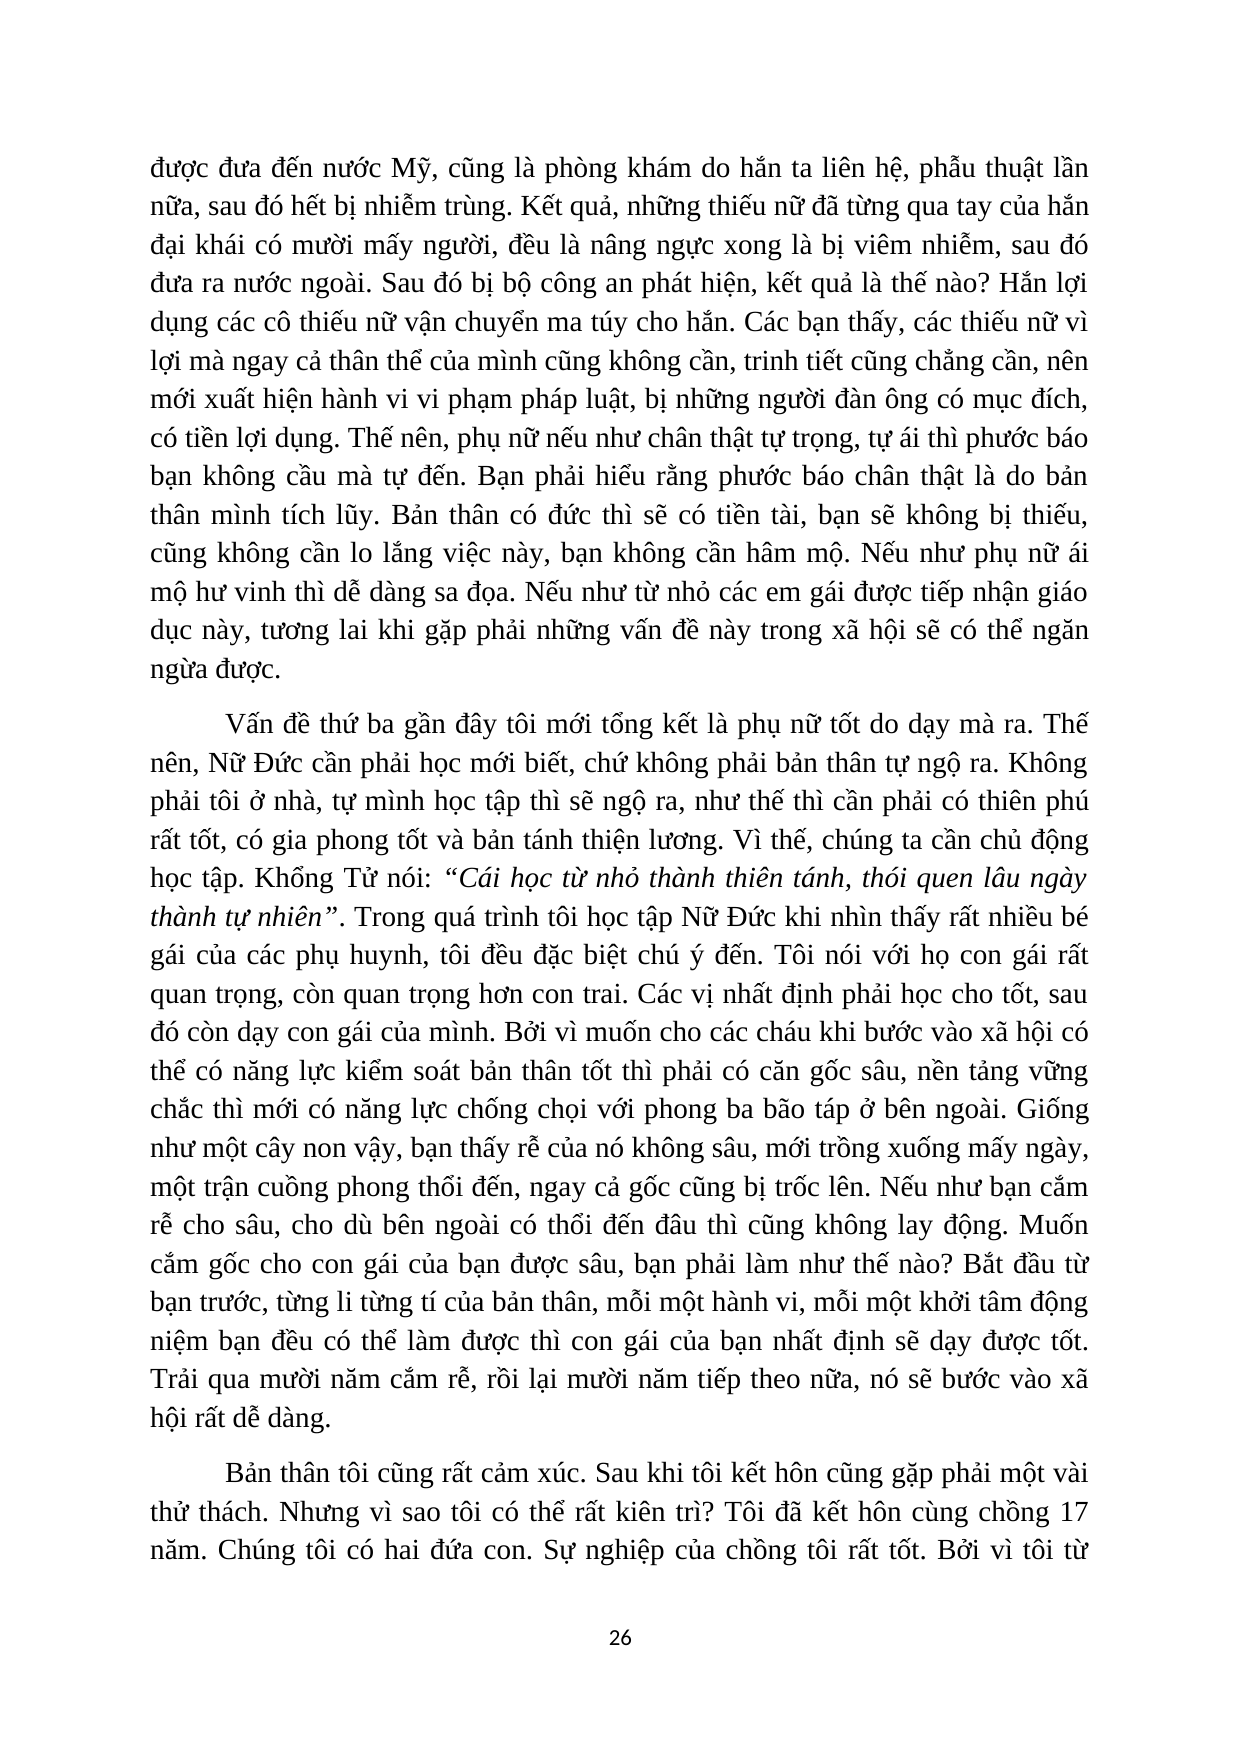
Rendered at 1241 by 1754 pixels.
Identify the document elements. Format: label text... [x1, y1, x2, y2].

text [150, 1455, 1090, 1566]
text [150, 150, 1090, 684]
text Vấn đề thứ ba gần đây tôi mới tổng kết là phụ nữ tốt do dạy mà ra. Thế nên, Nữ Đức cần phải học mới biết, chứ không phải bản thân tự ngộ ra. Không phải tôi ở nhà, tự mình học tập thì sẽ ngộ ra, như thế thì cần phải có thiên phú rất tốt, có gia phong tốt và bản tánh thiện lương. Vì thế, chúng ta cần chủ động học tập. Khổng Tử nói: “Cái học từ nhỏ thành thiên tánh, thói quen lâu ngày thành tự nhiên”. Trong quá trình tôi học tập Nữ Đức khi nhìn thấy rất nhiều bé gái của các phụ huynh, tôi đều đặc biệt chú ý đến. Tôi nói với họ con gái rất quan trọng, còn quan trọng hơn con trai. Các vị nhất định phải học cho tốt, sau đó còn dạy con gái của mình. Bởi vì muốn cho các cháu khi bước vào xã hội có thể có năng lực kiểm soát bản thân tốt thì phải có căn gốc sâu, nền tảng vững chắc thì mới có năng lực chống chọi với phong ba bão táp ở bên ngoài. Giống như một cây non vậy, bạn thấy rễ của nó không sâu, mới trồng xuống mấy ngày, một trận cuồng phong thổi đến, ngay cả gốc cũng bị trốc lên. Nếu như bạn cắm rễ cho sâu, cho dù bên ngoài có thổi đến đâu thì cũng không lay động. Muốn cắm gốc cho con gái của bạn được sâu, bạn phải làm như thế nào? Bắt đầu từ bạn trước, từng li từng tí của bản thân, mỗi một hành vi, mỗi một khởi tâm động niệm bạn đều có thể làm được thì con gái của bạn nhất định sẽ dạy được tốt. Trải qua mười năm cắm rễ, rồi lại mười năm tiếp theo nữa, nó sẽ bước vào xã hội rất dễ dàng. [150, 706, 1090, 1433]
